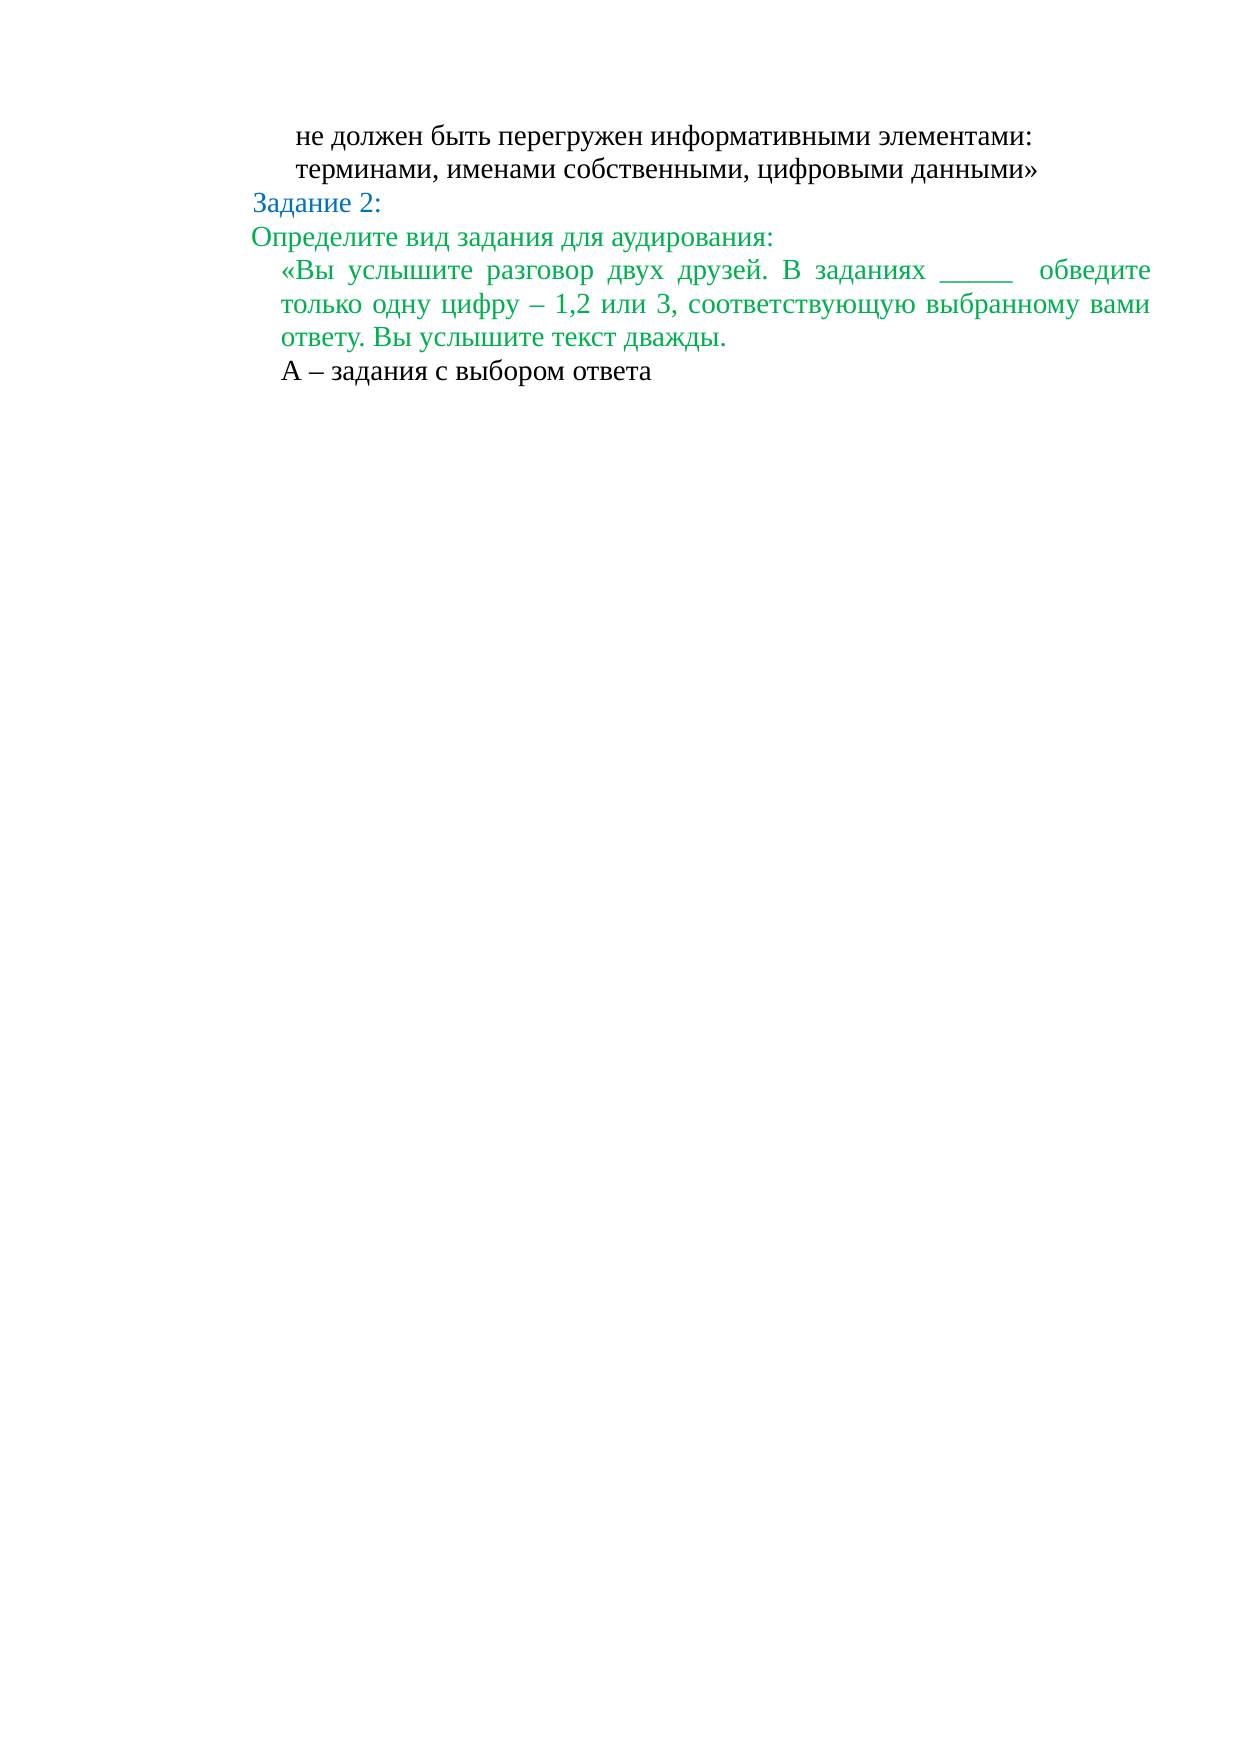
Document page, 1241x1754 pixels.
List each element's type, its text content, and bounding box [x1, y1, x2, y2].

text А – задания с выбором ответа [281, 353, 1152, 386]
text Определите вид задания для аудирования: [177, 219, 1152, 252]
text «Вы услышите разговор двух друзей. В заданиях _____ обведите только одну цифру – 1,2 или 3, соответствующую выбранному вами ответу. Вы услышите текст дважды. [281, 252, 1152, 353]
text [295, 118, 1152, 185]
text Задание 2: [252, 185, 1152, 219]
